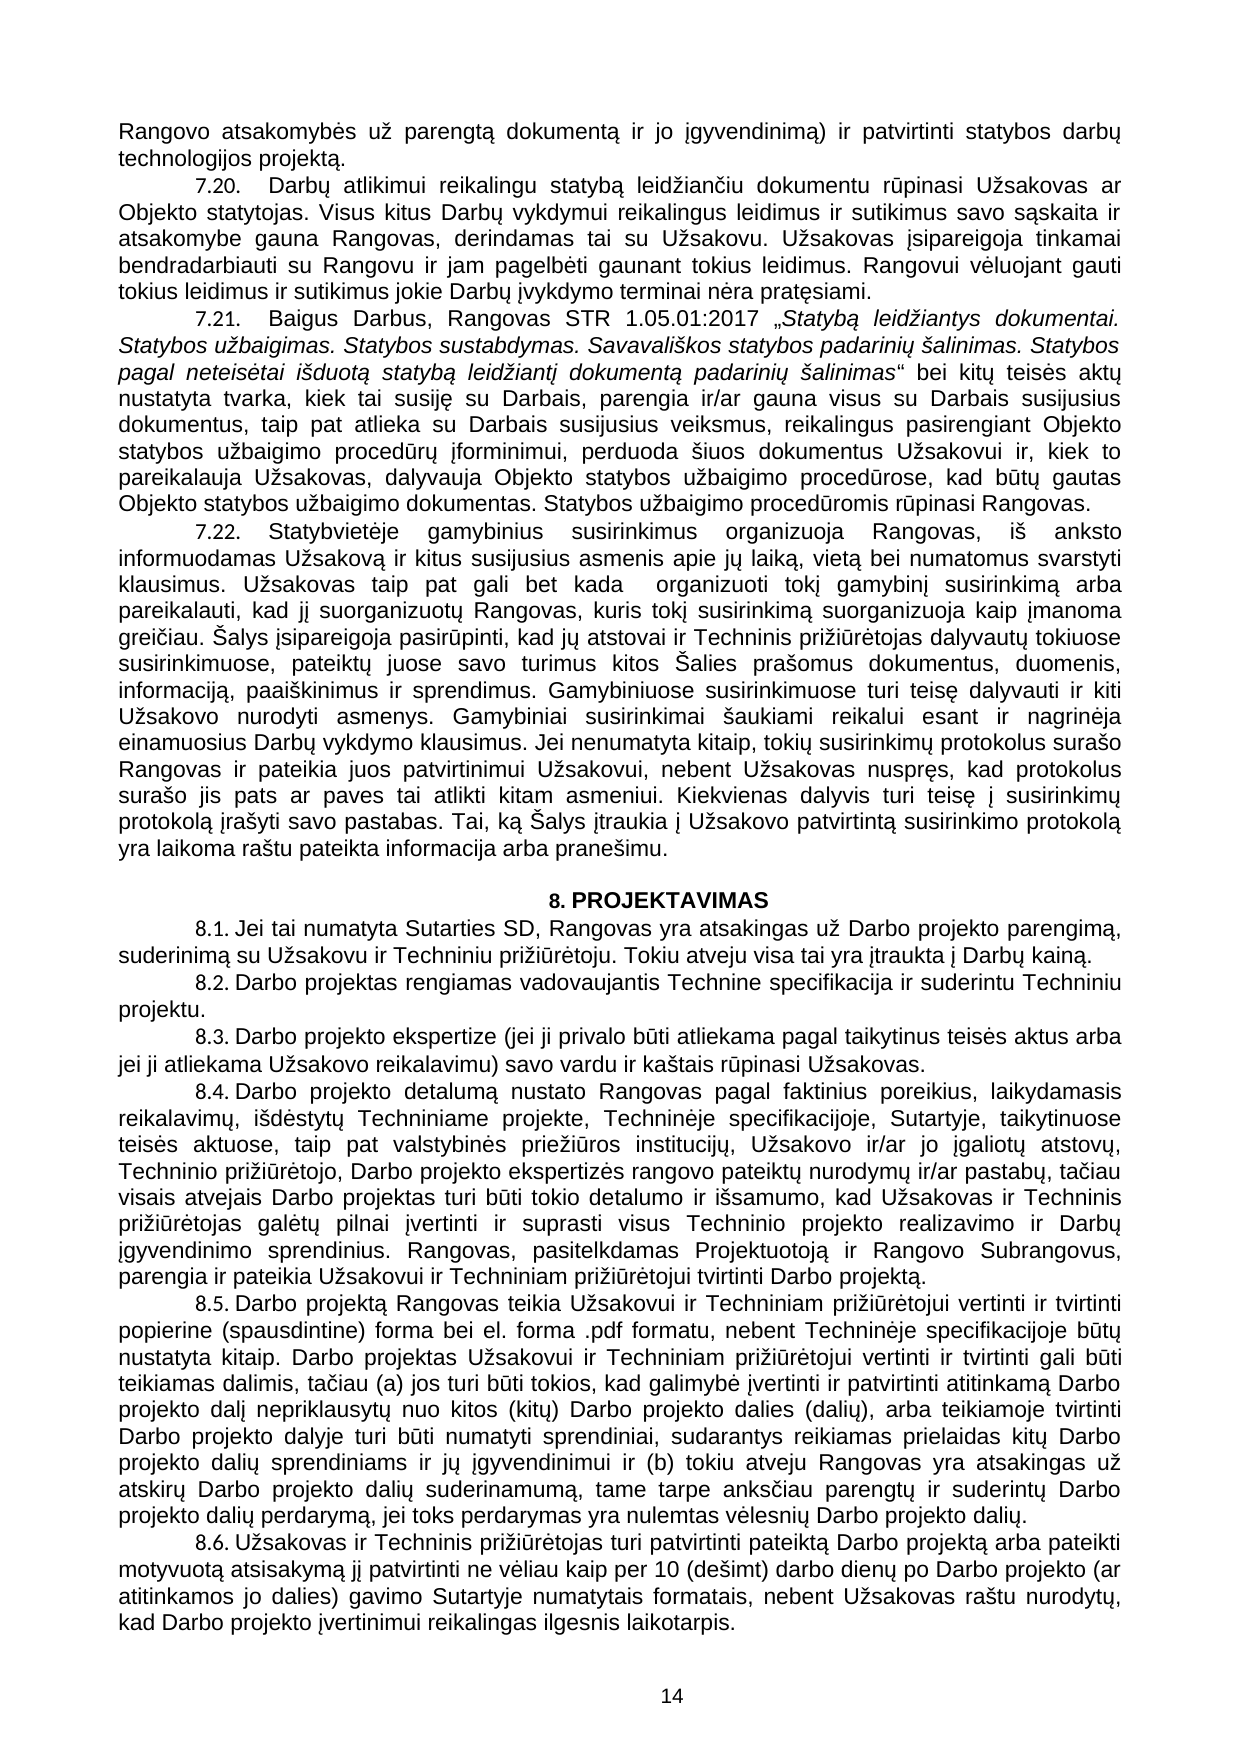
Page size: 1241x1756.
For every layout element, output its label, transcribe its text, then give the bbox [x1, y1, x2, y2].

list Darbo projekto detalumą nustato Rangovas pagal faktinius poreikius, laikydamasis reikalavimų, išdėstytų Techniniame projekte, Techninėje specifikacijoje, Sutartyje, taikytinuose teisės aktuose, taip pat valstybinės priežiūros institucijų, Užsakovo ir/ar jo įgaliotų atstovų, Techninio prižiūrėtojo, Darbo projekto ekspertizės rangovo pateiktų nurodymų ir/ar pastabų, tačiau visais atvejais Darbo projektas turi būti tokio detalumo ir išsamumo, kad Užsakovas ir Techninis prižiūrėtojas galėtų pilnai įvertinti ir suprasti visus Techninio projekto realizavimo ir Darbų įgyvendinimo sprendinius. Rangovas, pasitelkdamas Projektuotoją ir Rangovo Subrangovus, parengia ir pateikia Užsakovui ir Techniniam prižiūrėtojui tvirtinti Darbo projektą. [118, 1077, 1122, 1289]
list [118, 118, 1122, 171]
list Darbo projekto ekspertize (jei ji privalo būti atliekama pagal taikytinus teisės aktus arba jei ji atliekama Užsakovo reikalavimu) savo vardu ir kaštais rūpinasi Užsakovas. [118, 1022, 1122, 1077]
list Baigus Darbus, Rangovas STR 1.05.01:2017 „Statybą leidžiantys dokumentai. Statybos užbaigimas. Statybos sustabdymas. Savavališkos statybos padarinių šalinimas. Statybos pagal neteisėtai išduotą statybą leidžiantį dokumentą padarinių šalinimas“ bei kitų teisės aktų nustatyta tvarka, kiek tai susiję su Darbais, parengia ir/ar gauna visus su Darbais susijusius dokumentus, taip pat atlieka su Darbais susijusius veiksmus, reikalingus pasirengiant Objekto statybos užbaigimo procedūrų įforminimui, perduoda šiuos dokumentus Užsakovui ir, kiek to pareikalauja Užsakovas, dalyvauja Objekto statybos užbaigimo procedūrose, kad būtų gautas Objekto statybos užbaigimo dokumentas. Statybos užbaigimo procedūromis rūpinasi Rangovas. [118, 304, 1122, 517]
list Darbo projektą Rangovas teikia Užsakovui ir Techniniam prižiūrėtojui vertinti ir tvirtinti popierine (spausdintine) forma bei el. forma .pdf formatu, nebent Techninėje specifikacijoje būtų nustatyta kitaip. Darbo projektas Užsakovui ir Techniniam prižiūrėtojui vertinti ir tvirtinti gali būti teikiamas dalimis, tačiau (a) jos turi būti tokios, kad galimybė įvertinti ir patvirtinti atitinkamą Darbo projekto dalį nepriklausytų nuo kitos (kitų) Darbo projekto dalies (dalių), arba teikiamoje tvirtinti Darbo projekto dalyje turi būti numatyti sprendiniai, sudarantys reikiamas prielaidas kitų Darbo projekto dalių sprendiniams ir jų įgyvendinimui ir (b) tokiu atveju Rangovas yra atsakingas už atskirų Darbo projekto dalių suderinamumą, tame tarpe anksčiau parengtų ir suderintų Darbo projekto dalių perdarymą, jei toks perdarymas yra nulemtas vėlesnių Darbo projekto dalių. [118, 1289, 1122, 1528]
list Jei tai numatyta Sutarties SD, Rangovas yra atsakingas už Darbo projekto parengimą, suderinimą su Užsakovu ir Techniniu prižiūrėtoju. Tokiu atveju visa tai yra įtraukta į Darbų kainą. [118, 914, 1122, 968]
subtitle PROJEKTAVIMAS [118, 887, 1122, 914]
list Statybvietėje gamybinius susirinkimus organizuoja Rangovas, iš anksto informuodamas Užsakovą ir kitus susijusius asmenis apie jų laiką, vietą bei numatomus svarstyti klausimus. Užsakovas taip pat gali bet kada organizuoti tokį gamybinį susirinkimą arba pareikalauti, kad jį suorganizuotų Rangovas, kuris tokį susirinkimą suorganizuoja kaip įmanoma greičiau. Šalys įsipareigoja pasirūpinti, kad jų atstovai ir Techninis prižiūrėtojas dalyvautų tokiuose susirinkimuose, pateiktų juose savo turimus kitos Šalies prašomus dokumentus, duomenis, informaciją, paaiškinimus ir sprendimus. Gamybiniuose susirinkimuose turi teisę dalyvauti ir kiti Užsakovo nurodyti asmenys. Gamybiniai susirinkimai šaukiami reikalui esant ir nagrinėja einamuosius Darbų vykdymo klausimus. Jei nenumatyta kitaip, tokių susirinkimų protokolus surašo Rangovas ir pateikia juos patvirtinimui Užsakovui, nebent Užsakovas nuspręs, kad protokolus surašo jis pats ar paves tai atlikti kitam asmeniui. Kiekvienas dalyvis turi teisę į susirinkimų protokolą įrašyti savo pastabas. Tai, ką Šalys įtraukia į Užsakovo patvirtintą susirinkimo protokolą yra laikoma raštu pateikta informacija arba pranešimu. [118, 517, 1122, 861]
list Darbo projektas rengiamas vadovaujantis Technine specifikacija ir suderintu Techniniu projektu. [118, 968, 1122, 1022]
list Užsakovas ir Techninis prižiūrėtojas turi patvirtinti pateiktą Darbo projektą arba pateikti motyvuotą atsisakymą jį patvirtinti ne vėliau kaip per 10 (dešimt) darbo dienų po Darbo projekto (ar atitinkamos jo dalies) gavimo Sutartyje numatytais formatais, nebent Užsakovas raštu nurodytų, kad Darbo projekto įvertinimui reikalingas ilgesnis laikotarpis. [118, 1528, 1122, 1635]
list Darbų atlikimui reikalingu statybą leidžiančiu dokumentu rūpinasi Užsakovas ar Objekto statytojas. Visus kitus Darbų vykdymui reikalingus leidimus ir sutikimus savo sąskaita ir atsakomybe gauna Rangovas, derindamas tai su Užsakovu. Užsakovas įsipareigoja tinkamai bendradarbiauti su Rangovu ir jam pagelbėti gaunant tokius leidimus. Rangovui vėluojant gauti tokius leidimus ir sutikimus jokie Darbų įvykdymo terminai nėra pratęsiami. [118, 171, 1122, 304]
